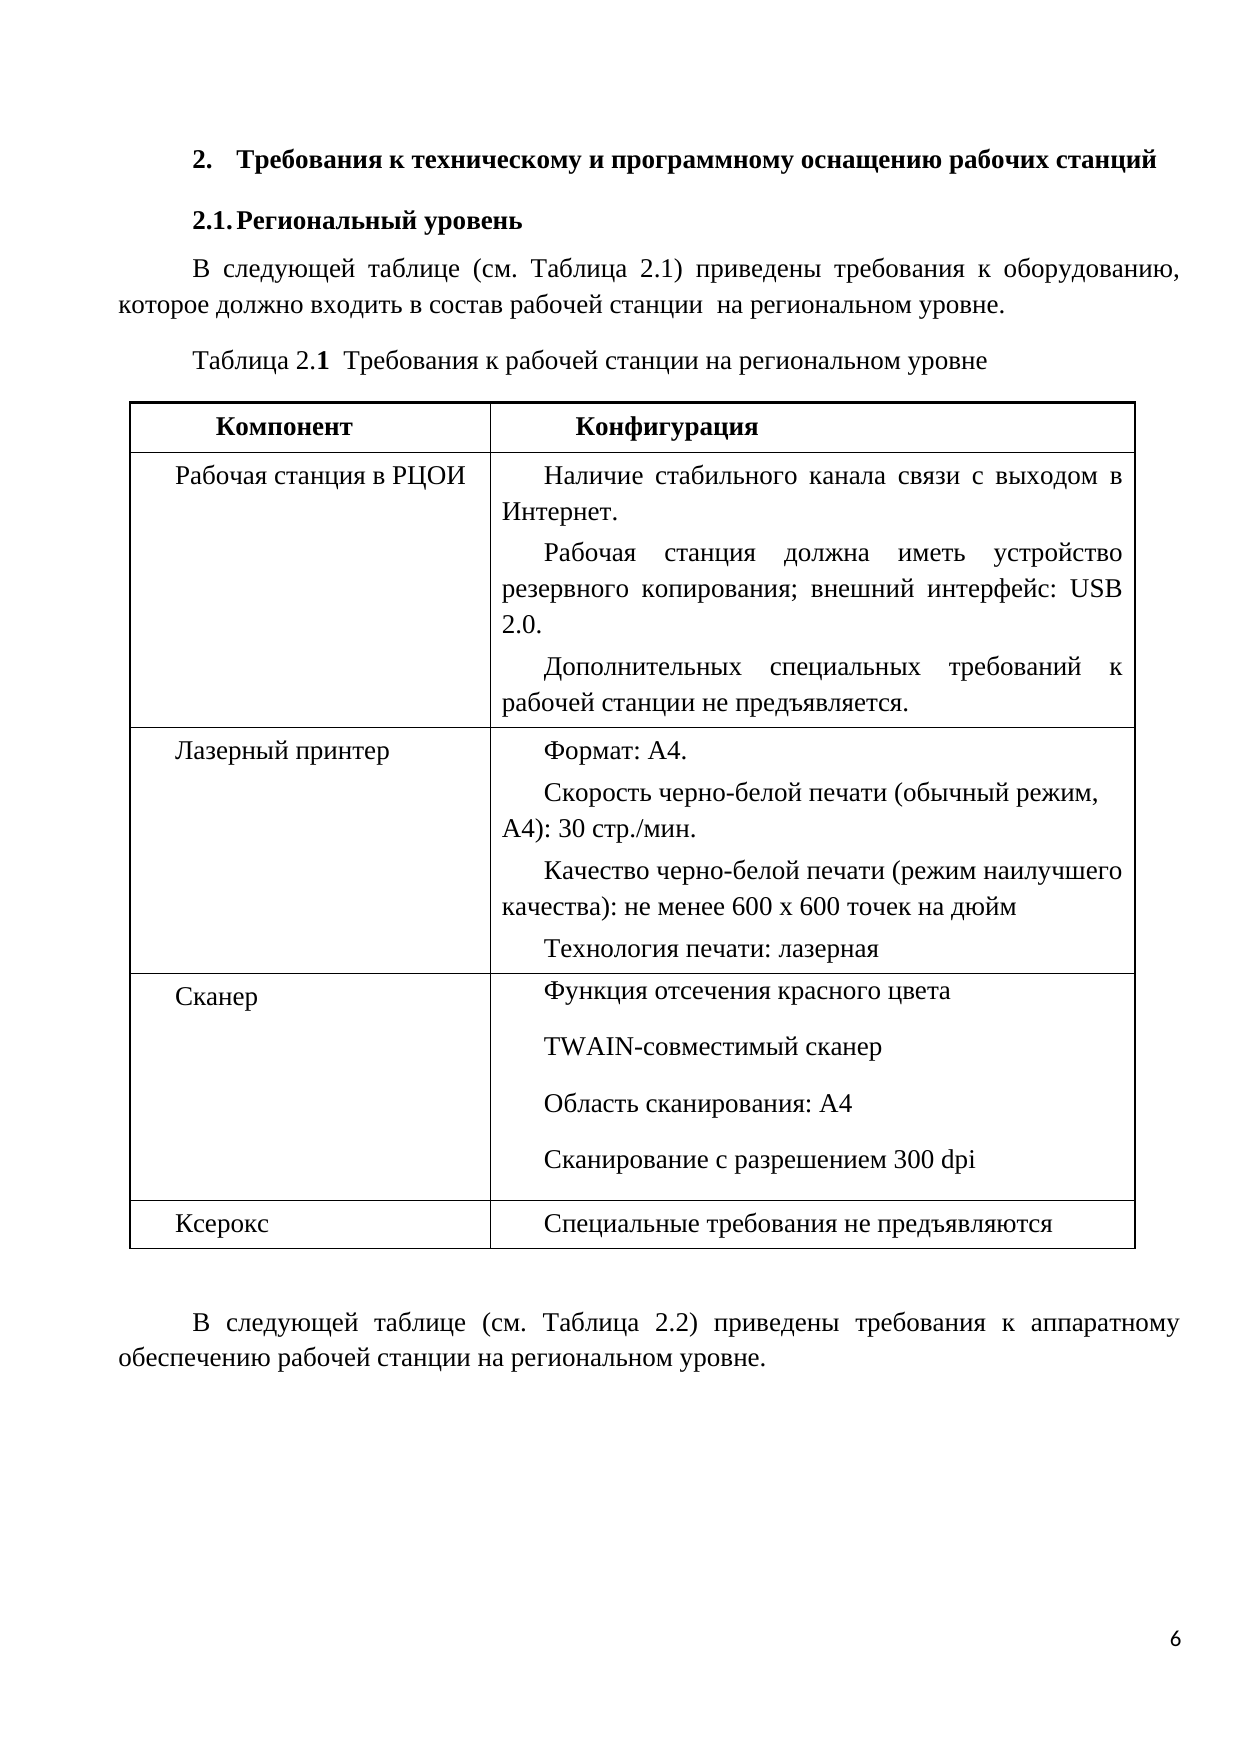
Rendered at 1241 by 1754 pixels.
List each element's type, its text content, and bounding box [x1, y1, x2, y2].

table_cell Сканер [131, 974, 490, 1199]
table_header Конфигурация [491, 404, 1134, 452]
table_cell Функция отсечения красного цвета TWAIN-совместимый сканер Область сканирования: А4 Сканирование с разрешением 300 dpi [491, 974, 1134, 1199]
subtitle Региональный уровень [118, 204, 1181, 235]
text Таблица 2.1 Требования к рабочей станции на региональном уровне [118, 344, 1181, 376]
table_cell Ксерокс [131, 1201, 490, 1248]
text В следующей таблице (см. Таблица 2.2) приведены требования к аппаратному обеспечению рабочей станции на региональном уровне. [118, 1306, 1181, 1372]
table_header Компонент [131, 404, 490, 452]
table_cell Формат: А4. Скорость черно-белой печати (обычный режим, A4): 30 стр./мин. Качество черно-белой печати (режим наилучшего качества): не менее 600 x 600 точек на дюйм Технология печати: лазерная [491, 728, 1134, 973]
table_cell Специальные требования не предъявляются [491, 1201, 1134, 1248]
table_cell Наличие стабильного канала связи с выходом в Интернет. Рабочая станция должна иметь устройство резервного копирования; внешний интерфейс: USB 2.0. Дополнительных специальных требований к рабочей станции не предъявляется. [491, 453, 1134, 727]
table_cell Рабочая станция в РЦОИ [131, 453, 490, 727]
table_cell Лазерный принтер [131, 728, 490, 973]
text В следующей таблице (см. Таблица 2.1) приведены требования к оборудованию, которое должно входить в состав рабочей станции на региональном уровне. [118, 252, 1181, 319]
subtitle Требования к техническому и программному оснащению рабочих станций [118, 143, 1181, 174]
